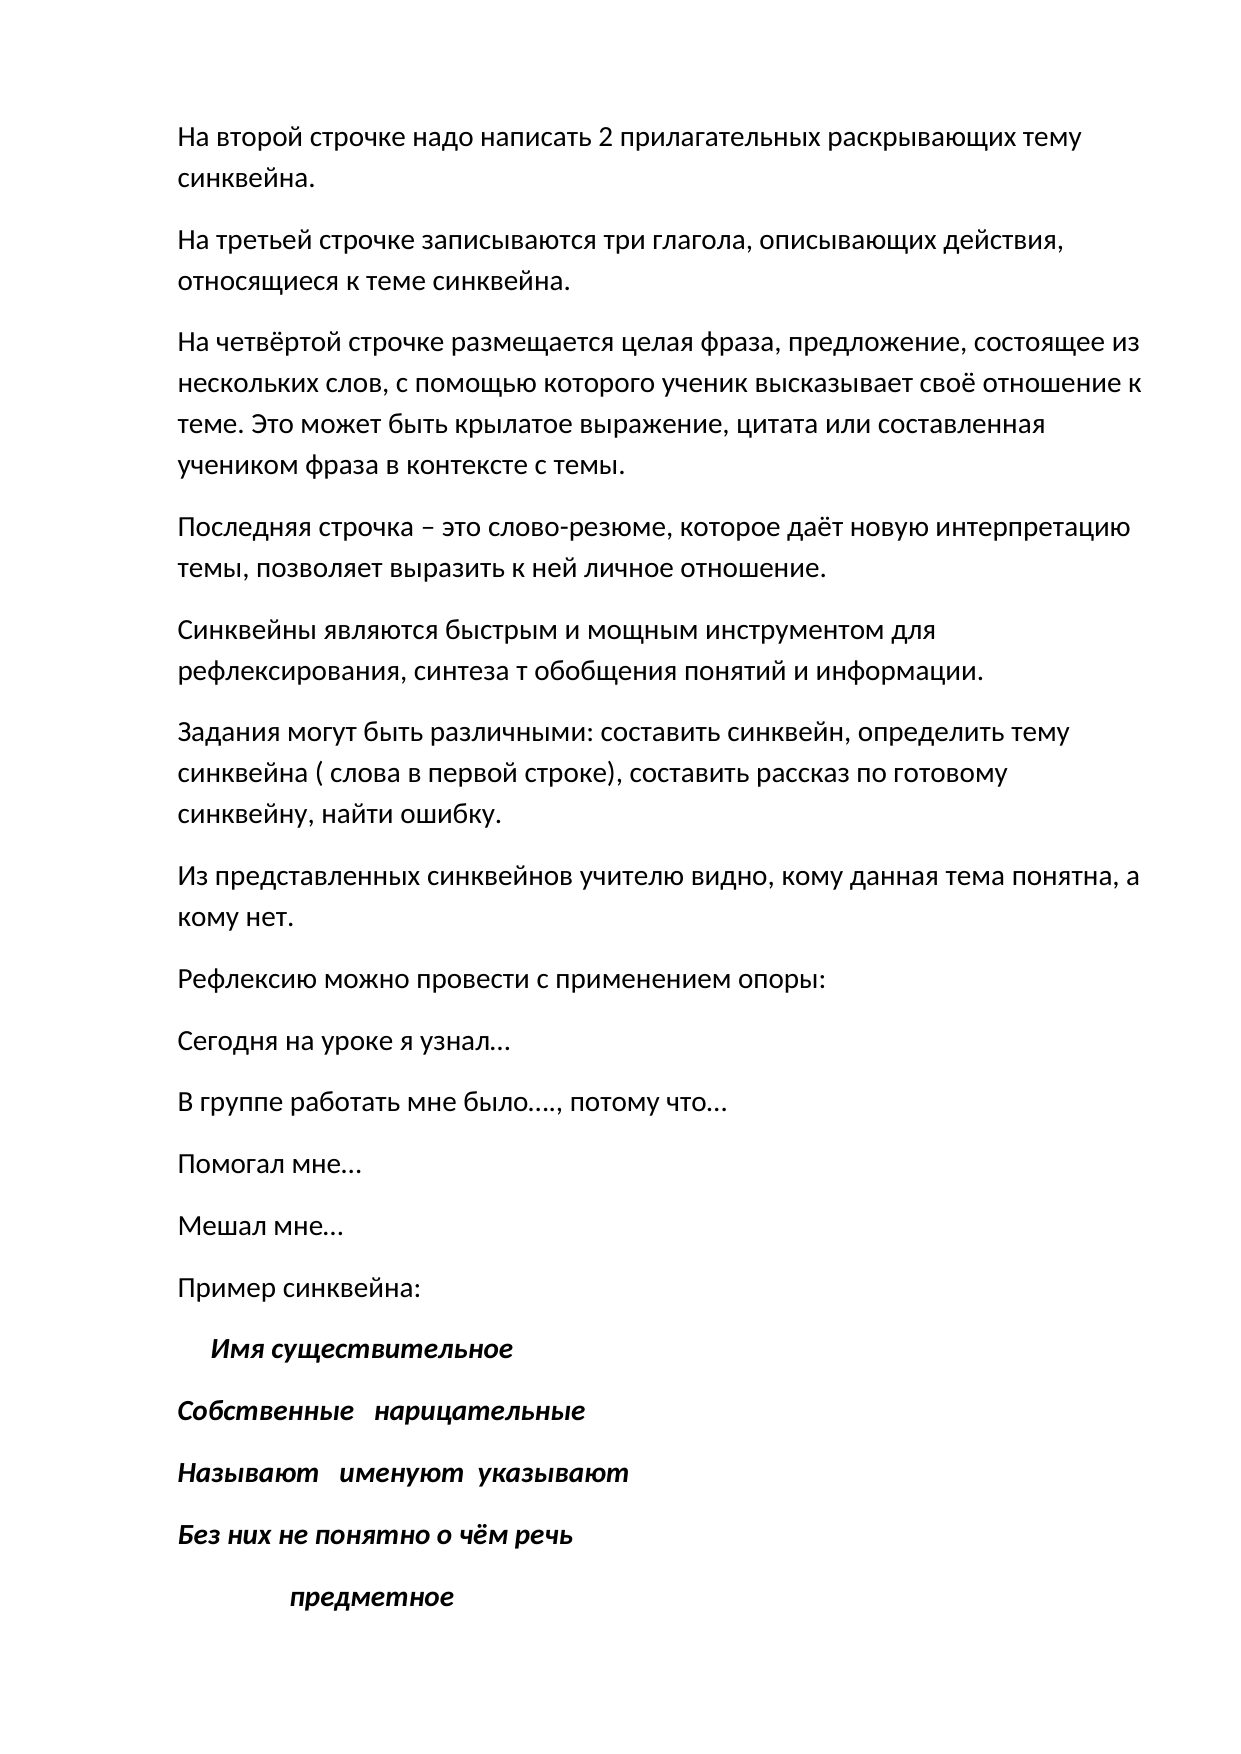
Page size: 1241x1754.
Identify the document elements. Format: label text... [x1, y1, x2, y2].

text На третьей строчке записываются три глагола, описывающих действия, относящиеся к теме синквейна. [177, 221, 1152, 297]
text Синквейны являются быстрым и мощным инструментом для рефлексирования, синтеза т обобщения понятий и информации. [177, 611, 1152, 687]
text Пример синквейна: [177, 1269, 1152, 1304]
text Без них не понятно о чём речь [177, 1516, 1152, 1551]
text Последняя строчка – это слово-резюме, которое даёт новую интерпретацию темы, позволяет выразить к ней личное отношение. [177, 508, 1152, 585]
text Собственные нарицательные [177, 1392, 1152, 1428]
text Имя существительное [177, 1331, 1152, 1366]
text Помогал мне… [177, 1145, 1152, 1181]
text предметное [177, 1578, 1152, 1613]
text Рефлексию можно провести с применением опоры: [177, 960, 1152, 996]
text В группе работать мне было…., потому что… [177, 1083, 1152, 1119]
text Из представленных синквейнов учителю видно, кому данная тема понятна, а кому нет. [177, 857, 1152, 934]
text На четвёртой строчке размещается целая фраза, предложение, состоящее из нескольких слов, с помощью которого ученик высказывает своё отношение к теме. Это может быть крылатое выражение, цитата или составленная учеником фраза в контексте с темы. [177, 323, 1152, 482]
text Называют именуют указывают [177, 1454, 1152, 1490]
text На второй строчке надо написать 2 прилагательных раскрывающих тему синквейна. [177, 118, 1152, 195]
text Мешал мне… [177, 1207, 1152, 1243]
text Задания могут быть различными: составить синквейн, определить тему синквейна ( слова в первой строке), составить рассказ по готовому синквейну, найти ошибку. [177, 713, 1152, 831]
text Сегодня на уроке я узнал… [177, 1022, 1152, 1057]
